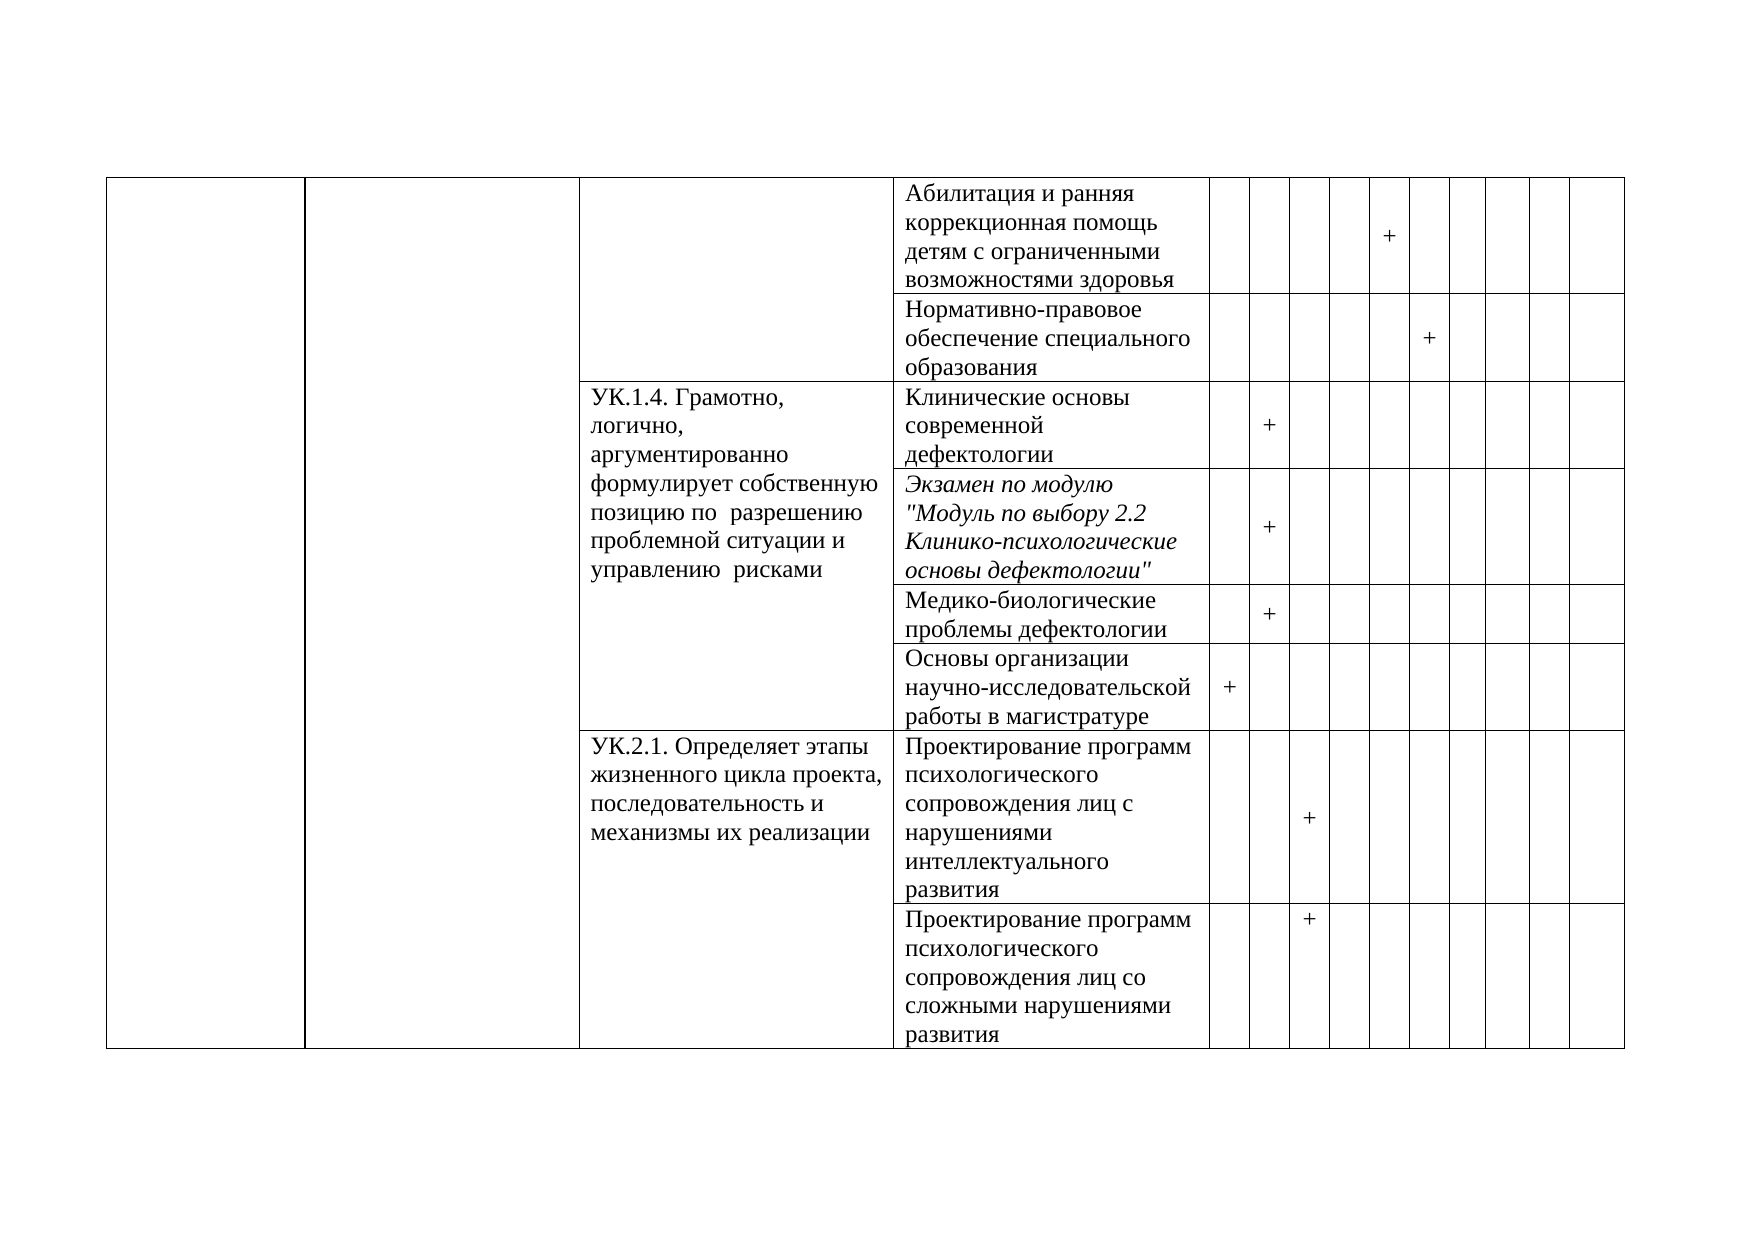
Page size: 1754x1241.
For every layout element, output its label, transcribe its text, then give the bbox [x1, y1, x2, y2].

table_cell [1486, 731, 1529, 903]
table_cell + [1410, 294, 1449, 381]
table_cell [1530, 294, 1569, 381]
table_cell [1290, 644, 1329, 730]
table_cell [1570, 382, 1624, 468]
table_cell [1486, 469, 1529, 584]
table_cell [1210, 904, 1249, 1048]
table_cell [1530, 585, 1569, 642]
table_cell [1450, 294, 1485, 381]
table_cell [1330, 469, 1369, 584]
table_cell [1330, 178, 1369, 293]
table_cell Абилитация и ранняя коррекционная помощь детям с ограниченными возможностями здоровья [894, 178, 1209, 293]
table_cell [1210, 585, 1249, 642]
table_cell [1570, 731, 1624, 903]
table_cell [1450, 469, 1485, 584]
table_cell [1330, 644, 1369, 730]
table_cell [1330, 294, 1369, 381]
table_cell [1570, 469, 1624, 584]
table_cell [1570, 178, 1624, 293]
table_cell [1410, 382, 1449, 468]
table_cell + [1210, 644, 1249, 730]
table_cell [1210, 178, 1249, 293]
table_cell + [1250, 585, 1289, 642]
table_cell [1250, 644, 1289, 730]
table_cell УК.2.1. Определяет этапы жизненного цикла проекта, последовательность и механизмы их реализации [580, 731, 893, 1048]
table_cell [1570, 904, 1624, 1048]
table_cell [1450, 178, 1485, 293]
table_cell Нормативно-правовое обеспечение специального образования [894, 294, 1209, 381]
table_cell [1330, 382, 1369, 468]
table_cell [1250, 294, 1289, 381]
table_cell [1486, 382, 1529, 468]
table_cell [1486, 294, 1529, 381]
table_cell [1486, 178, 1529, 293]
table_cell [1410, 731, 1449, 903]
table_cell [1290, 382, 1329, 468]
table_cell [1370, 294, 1409, 381]
table_cell [1410, 585, 1449, 642]
table_cell [1530, 382, 1569, 468]
table_cell [1250, 731, 1289, 903]
table_cell [1370, 904, 1409, 1048]
table_cell Проектирование программ психологического сопровождения лиц со сложными нарушениями развития [894, 904, 1209, 1048]
table_cell Основы организации научно-исследовательской работы в магистратуре [894, 644, 1209, 730]
table_cell Клинические основы современной дефектологии [894, 382, 1209, 468]
table_cell [1330, 731, 1369, 903]
table_cell [1290, 294, 1329, 381]
table_cell [1250, 904, 1289, 1048]
table_cell + [1250, 469, 1289, 584]
table_cell [1486, 585, 1529, 642]
table_cell [1370, 585, 1409, 642]
table_cell + [1290, 731, 1329, 903]
table_cell + [1290, 904, 1329, 1048]
table_cell [1370, 644, 1409, 730]
table_cell [1250, 178, 1289, 293]
table_cell [1210, 469, 1249, 584]
table_cell [1410, 644, 1449, 730]
table_cell [1570, 585, 1624, 642]
table_cell [1370, 469, 1409, 584]
table_cell [1530, 644, 1569, 730]
table_cell [1330, 585, 1369, 642]
table_cell [1570, 644, 1624, 730]
table_cell [1486, 644, 1529, 730]
table_cell [1530, 469, 1569, 584]
table_cell Экзамен по модулю "Модуль по выбору 2.2 Клинико-психологические основы дефектологии" [894, 469, 1209, 584]
table_cell [1530, 731, 1569, 903]
table_cell [1450, 904, 1485, 1048]
table_cell [1450, 585, 1485, 642]
table_cell [1210, 382, 1249, 468]
table_cell УК.1.4. Грамотно, логично, аргументированно формулирует собственную позицию по разрешению проблемной ситуации и управлению рисками [580, 382, 893, 730]
table_cell [1410, 904, 1449, 1048]
table_cell [1370, 382, 1409, 468]
table_cell [1290, 178, 1329, 293]
table_cell [1410, 469, 1449, 584]
table_cell [1570, 294, 1624, 381]
table_cell [1210, 294, 1249, 381]
table_cell + [1370, 178, 1409, 293]
table_cell [1530, 178, 1569, 293]
table_cell Медико-биологические проблемы дефектологии [894, 585, 1209, 642]
table_cell [1330, 904, 1369, 1048]
table_cell [1530, 904, 1569, 1048]
table_cell [1450, 382, 1485, 468]
table_cell Проектирование программ психологического сопровождения лиц с нарушениями интеллектуального развития [894, 731, 1209, 903]
table_cell [1370, 731, 1409, 903]
table_cell [1450, 731, 1485, 903]
table_cell + [1250, 382, 1289, 468]
table_cell [1410, 178, 1449, 293]
table_cell [1290, 469, 1329, 584]
table_cell [1450, 644, 1485, 730]
table_cell [1486, 904, 1529, 1048]
table_cell [1210, 731, 1249, 903]
table_cell [1290, 585, 1329, 642]
